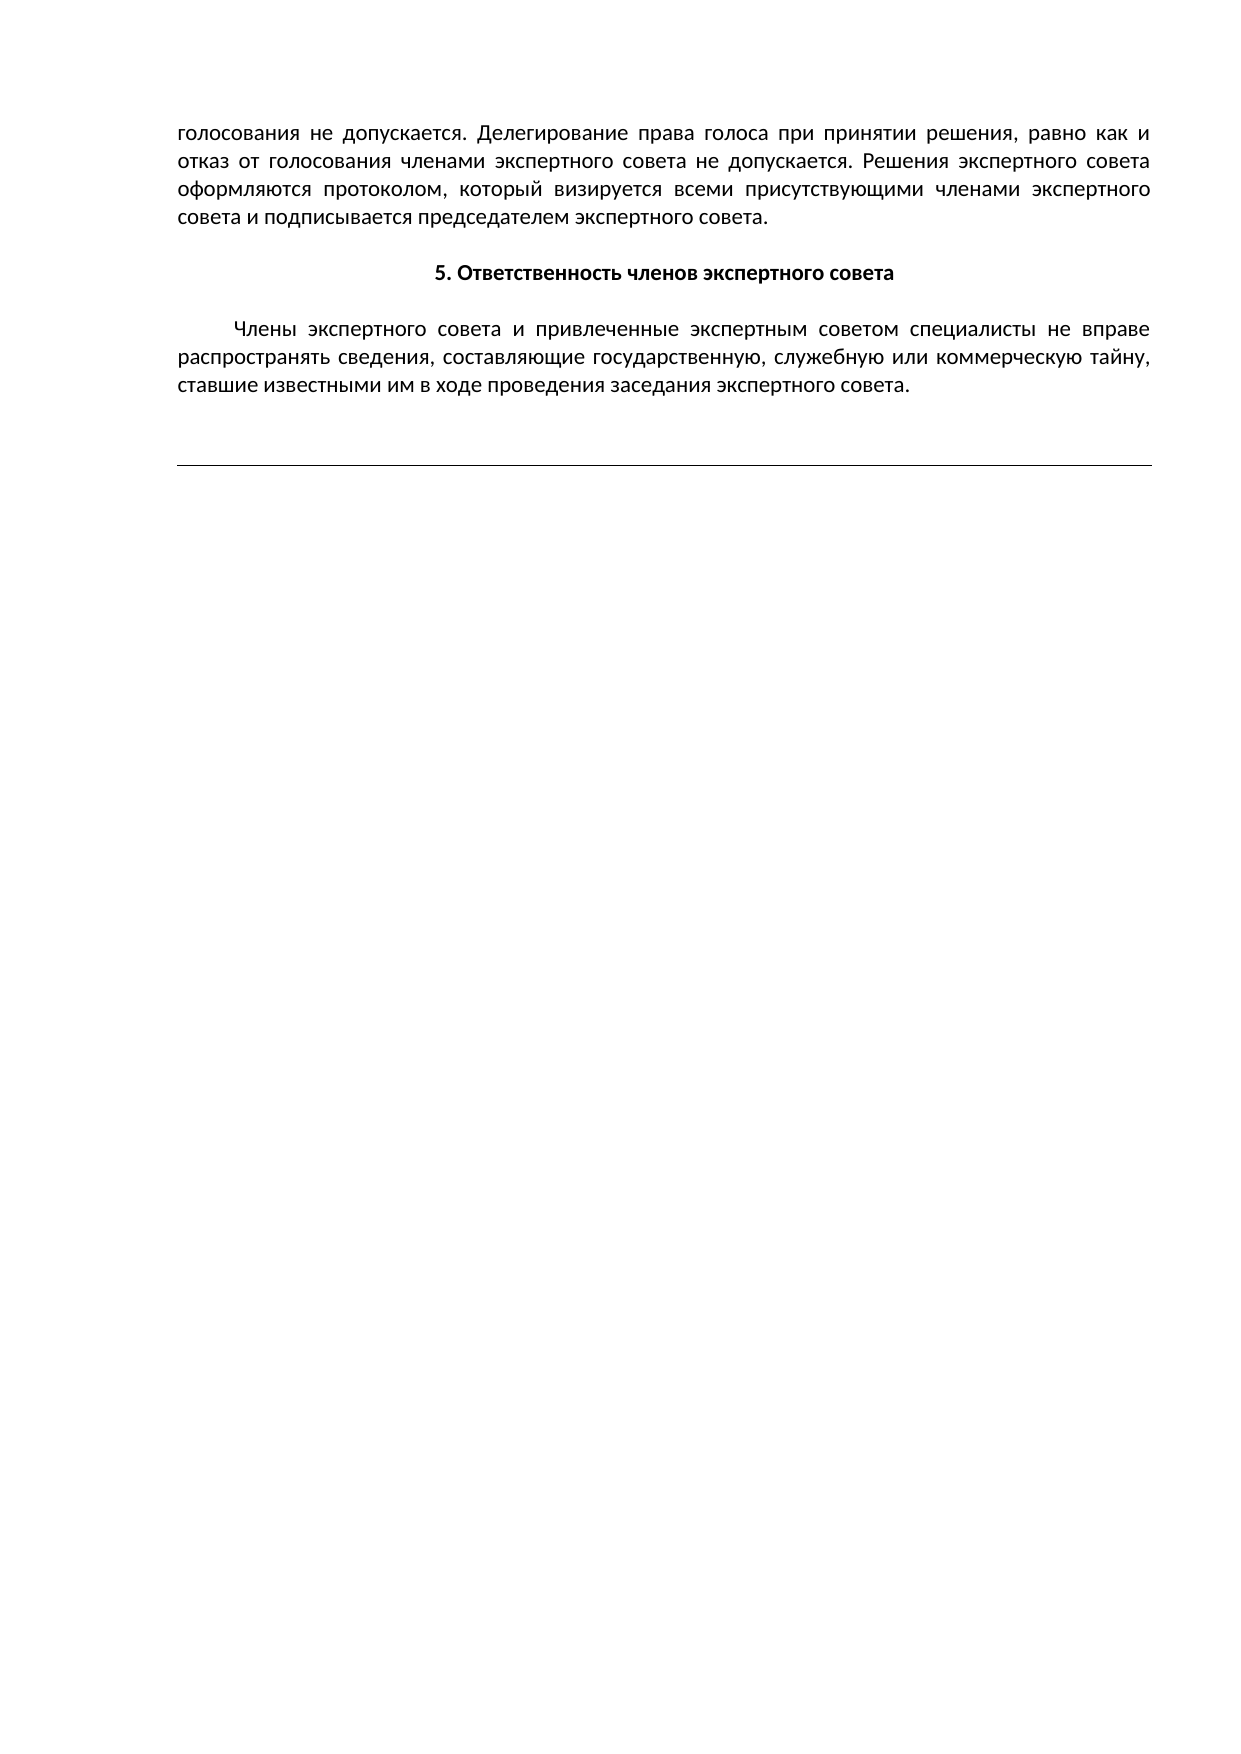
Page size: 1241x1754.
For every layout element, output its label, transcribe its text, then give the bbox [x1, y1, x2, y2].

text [177, 118, 1152, 230]
title 5. Ответственность членов экспертного совета [177, 258, 1152, 286]
text Члены экспертного совета и привлеченные экспертным советом специалисты не вправе распространять сведения, составляющие государственную, служебную или коммерческую тайну, ставшие известными им в ходе проведения заседания экспертного совета. [177, 314, 1152, 398]
